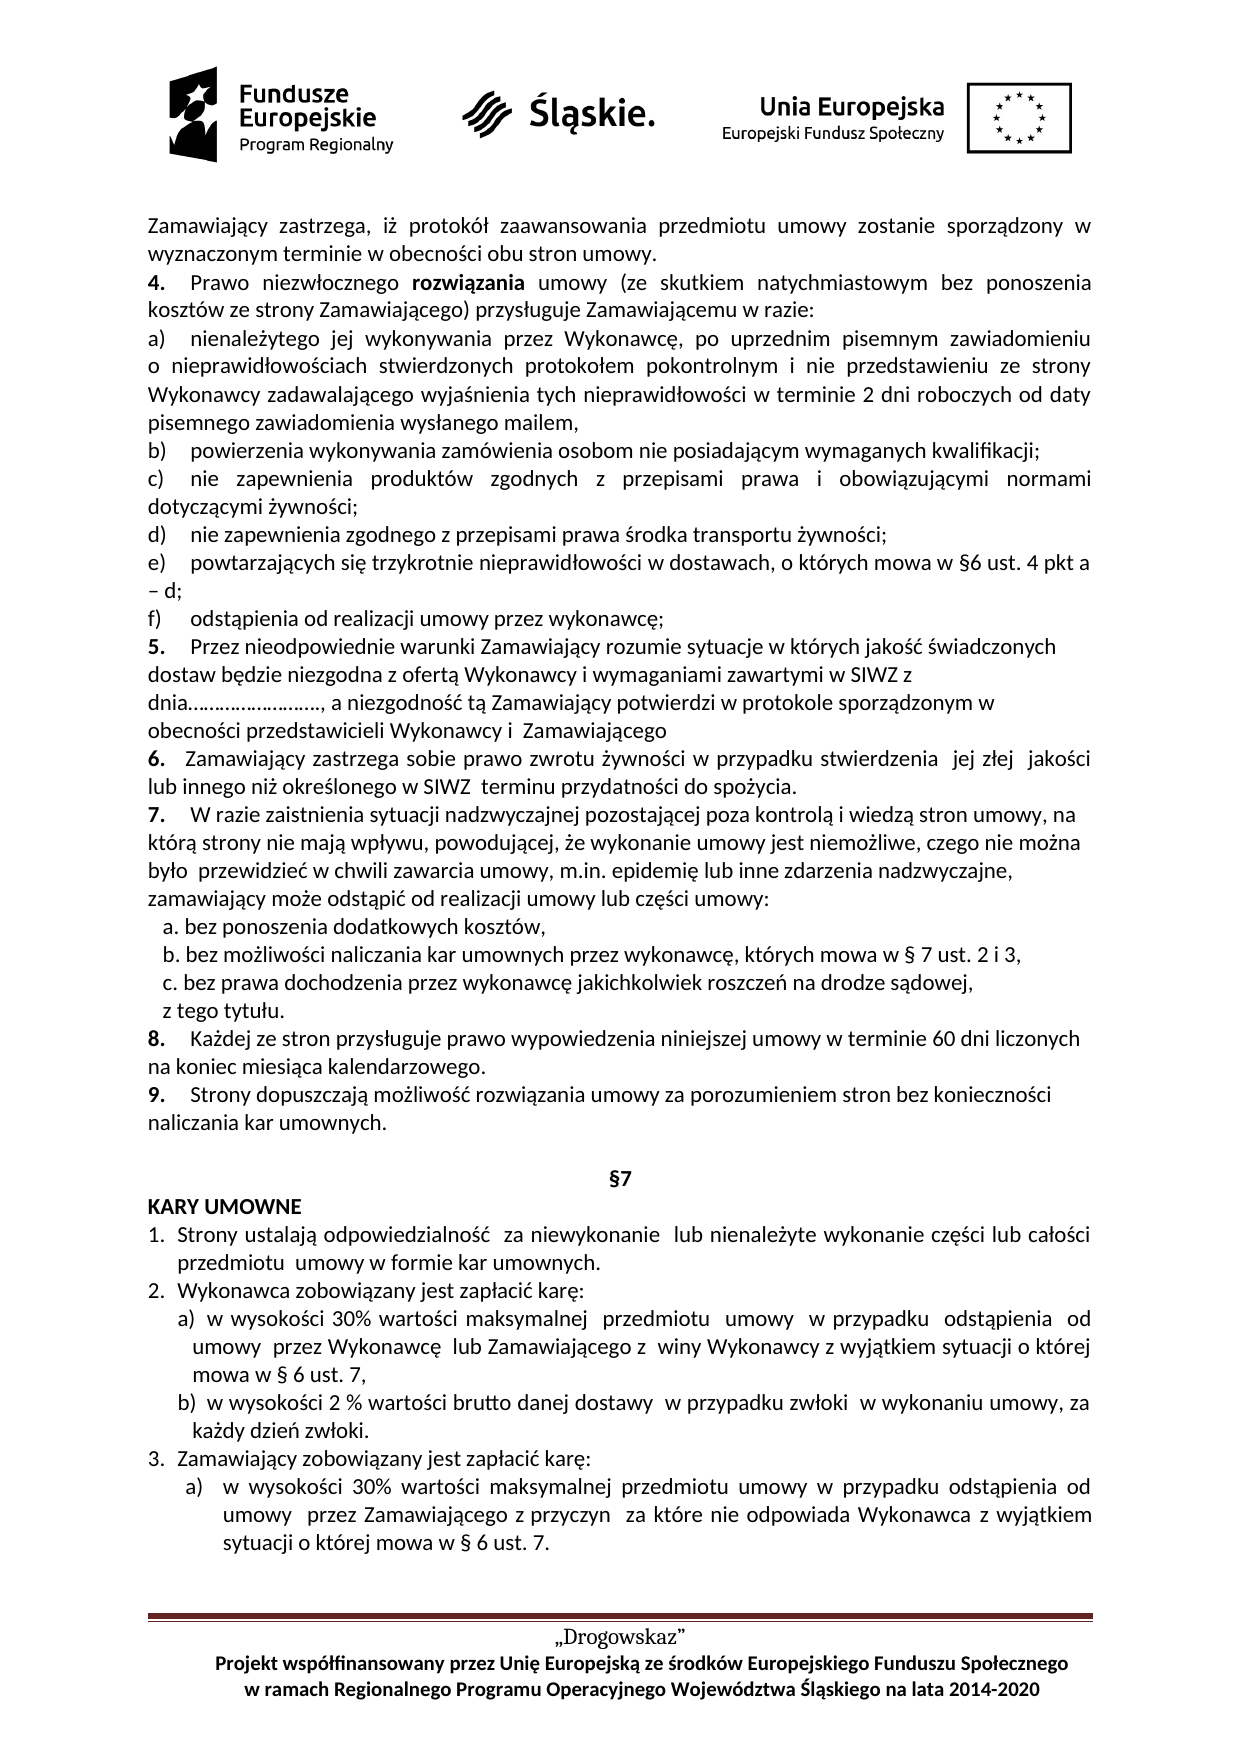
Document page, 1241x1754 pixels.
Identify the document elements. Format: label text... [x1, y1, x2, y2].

list odstąpienia od realizacji umowy przez wykonawcę; [148, 604, 1093, 632]
list Strony ustalają odpowiedzialność za niewykonanie lub nienależyte wykonanie części lub całości przedmiotu umowy w formie kar umownych. [148, 1220, 1093, 1276]
text a. bez ponoszenia dodatkowych kosztów, [162, 912, 1093, 940]
list Przez nieodpowiednie warunki Zamawiający rozumie sytuacje w których jakość świadczonych dostaw będzie niezgodna z ofertą Wykonawcy i wymaganiami zawartymi w SIWZ z dnia……………………., a niezgodność tą Zamawiający potwierdzi w protokole sporządzonym w obecności przedstawicieli Wykonawcy i Zamawiającego [148, 632, 1093, 744]
list Strony dopuszczają możliwość rozwiązania umowy za porozumieniem stron bez konieczności naliczania kar umownych. [148, 1080, 1093, 1136]
list w wysokości 30% wartości maksymalnej przedmiotu umowy w przypadku odstąpienia od umowy przez Zamawiającego z przyczyn za które nie odpowiada Wykonawca z wyjątkiem sytuacji o której mowa w § 6 ust. 7. [185, 1472, 1093, 1557]
list w wysokości 30% wartości maksymalnej przedmiotu umowy w przypadku odstąpienia od umowy przez Wykonawcę lub Zamawiającego z winy Wykonawcy z wyjątkiem sytuacji o której mowa w § 6 ust. 7, [177, 1304, 1093, 1388]
list Każdej ze stron przysługuje prawo wypowiedzenia niniejszej umowy w terminie 60 dni liczonych na koniec miesiąca kalendarzowego. [148, 1024, 1093, 1080]
text c. bez prawa dochodzenia przez wykonawcę jakichkolwiek roszczeń na drodze sądowej, [162, 968, 1093, 996]
list nie zapewnienia produktów zgodnych z przepisami prawa i obowiązującymi normami dotyczącymi żywności; [148, 464, 1093, 520]
list Zamawiający zastrzega sobie prawo zwrotu żywności w przypadku stwierdzenia jej złej jakości lub innego niż określonego w SIWZ terminu przydatności do spożycia. [148, 744, 1093, 800]
text b. bez możliwości naliczania kar umownych przez wykonawcę, których mowa w § 7 ust. 2 i 3, [162, 940, 1093, 968]
list Prawo niezwłocznego rozwiązania umowy (ze skutkiem natychmiastowym bez ponoszenia kosztów ze strony Zamawiającego) przysługuje Zamawiającemu w razie: [148, 268, 1093, 324]
list W razie zaistnienia sytuacji nadzwyczajnej pozostającej poza kontrolą i wiedzą stron umowy, na którą strony nie mają wpływu, powodującej, że wykonanie umowy jest niemożliwe, czego nie można było przewidzieć w chwili zawarcia umowy, m.in. epidemię lub inne zdarzenia nadzwyczajne, zamawiający może odstąpić od realizacji umowy lub części umowy: [148, 800, 1093, 912]
list w wysokości 2 % wartości brutto danej dostawy w przypadku zwłoki w wykonaniu umowy, za każdy dzień zwłoki. [177, 1388, 1093, 1444]
list Zamawiający zobowiązany jest zapłacić karę: [148, 1444, 1093, 1472]
text §7 [148, 1164, 1093, 1192]
picture [147, 44, 1094, 184]
text z tego tytułu. [162, 996, 1093, 1024]
list powtarzających się trzykrotnie nieprawidłowości w dostawach, o których mowa w §6 ust. 4 pkt a – d; [148, 548, 1093, 604]
list nie zapewnienia zgodnego z przepisami prawa środka transportu żywności; [148, 520, 1093, 548]
list Wykonawca zobowiązany jest zapłacić karę: [148, 1276, 1093, 1304]
text KARY UMOWNE [148, 1192, 1093, 1220]
list nienależytego jej wykonywania przez Wykonawcę, po uprzednim pisemnym zawiadomieniu o nieprawidłowościach stwierdzonych protokołem pokontrolnym i nie przedstawieniu ze strony Wykonawcy zadawalającego wyjaśnienia tych nieprawidłowości w terminie 2 dni roboczych od daty pisemnego zawiadomienia wysłanego mailem, [148, 324, 1093, 436]
list powierzenia wykonywania zamówienia osobom nie posiadającym wymaganych kwalifikacji; [148, 436, 1093, 464]
